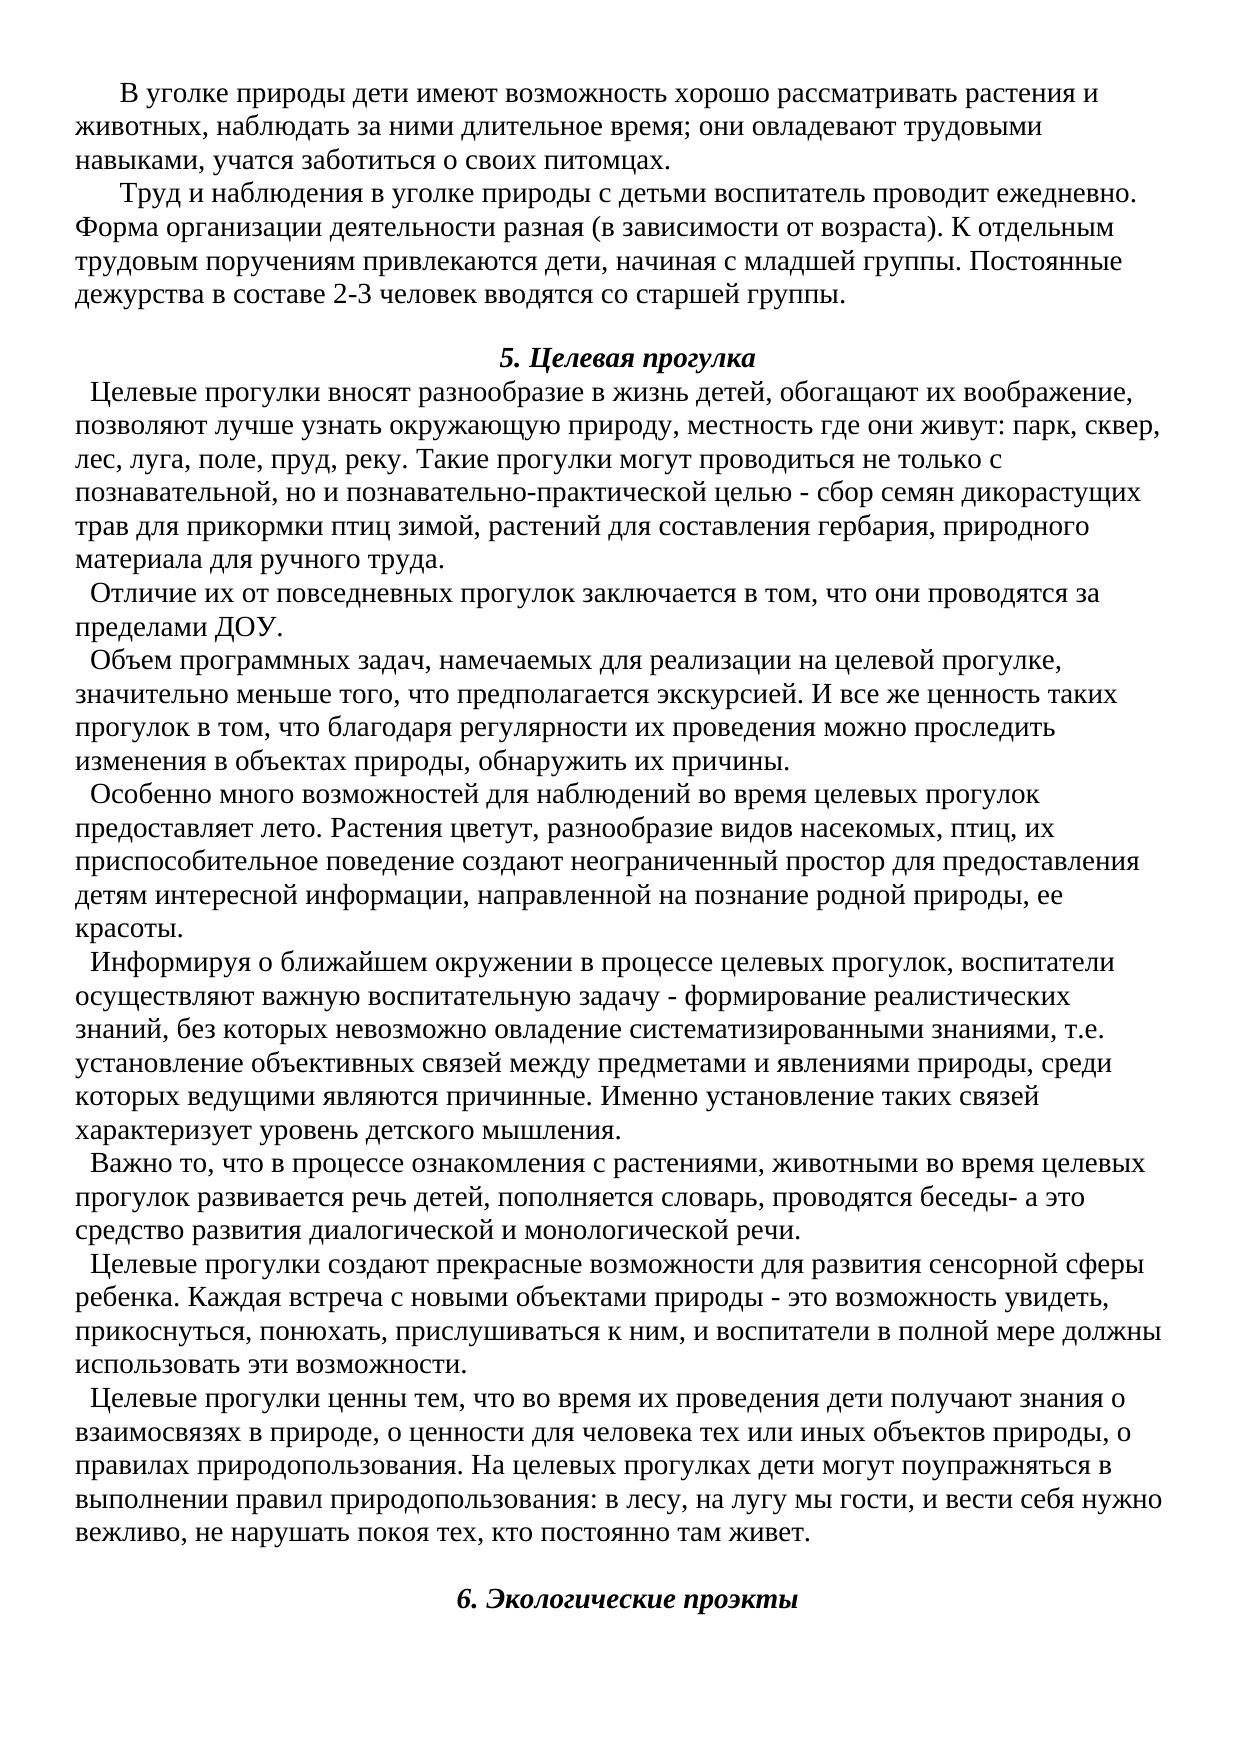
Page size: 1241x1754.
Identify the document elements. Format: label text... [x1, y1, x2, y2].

list Целевые прогулки вносят разнообразие в жизнь детей, обогащают их воображение, позволяют лучше узнать окружающую природу, местность где они живут: парк, сквер, лес, луга, поле, пруд, реку. Такие прогулки могут проводиться не только с познавательной, но и познавательно-практической целью - сбор семян дикорастущих трав для прикормки птиц зимой, растений для составления гербария, природного материала для ручного труда. [75, 374, 1165, 575]
list Особенно много возможностей для наблюдений во время целевых прогулок предоставляет лето. Растения цветут, разнообразие видов насекомых, птиц, их приспособительное поведение создают неограниченный простор для предоставления детям интересной информации, направленной на познание родной природы, ее красоты. [75, 776, 1165, 944]
text Труд и наблюдения в уголке природы с детьми воспитатель проводит ежедневно. Форма организации деятельности разная (в зависимости от возраста). К отдельным трудовым поручениям привлекаются дети, начиная с младшей группы. Постоянные дежурства в составе 2-3 человек вводятся со старшей группы. [75, 176, 1165, 310]
list Целевые прогулки ценны тем, что во время их проведения дети получают знания о взаимосвязях в природе, о ценности для человека тех или иных объектов природы, о правилах природопользования. На целевых прогулках дети могут поупражняться в выполнении правил природопользования: в лесу, на лугу мы гости, и вести себя нужно вежливо, не нарушать покоя тех, кто постоянно там живет. [75, 1380, 1165, 1548]
list Целевые прогулки создают прекрасные возможности для развития сенсорной сферы ребенка. Каждая встреча с новыми объектами природы - это возможность увидеть, прикоснуться, понюхать, прислушиваться к ним, и воспитатели в полной мере должны использовать эти возможности. [75, 1246, 1165, 1380]
list Объем программных задач, намечаемых для реализации на целевой прогулке, значительно меньше того, что предполагается экскурсией. И все же ценность таких прогулок в том, что благодаря регулярности их проведения можно проследить изменения в объектах природы, обнаружить их причины. [75, 642, 1165, 776]
list Отличие их от повседневных прогулок заключается в том, что они проводятся за пределами ДОУ. [75, 575, 1165, 642]
list Важно то, что в процессе ознакомления с растениями, животными во время целевых прогулок развивается речь детей, пополняется словарь, проводятся беседы- а это средство развития диалогической и монологической речи. [75, 1145, 1165, 1246]
list Информируя о ближайшем окружении в процессе целевых прогулок, воспитатели осуществляют важную воспитательную задачу - формирование реалистических знаний, без которых невозможно овладение систематизированными знаниями, т.е. установление объективных связей между предметами и явлениями природы, среди которых ведущими являются причинные. Именно установление таких связей характеризует уровень детского мышления. [75, 944, 1165, 1145]
list Целевая прогулка [75, 340, 1165, 374]
list Экологические проэкты [75, 1581, 1165, 1615]
text В уголке природы дети имеют возможность хорошо рассматривать растения и животных, наблюдать за ними длительное время; они овладевают трудовыми навыками, учатся заботиться о своих питомцах. [75, 75, 1165, 176]
